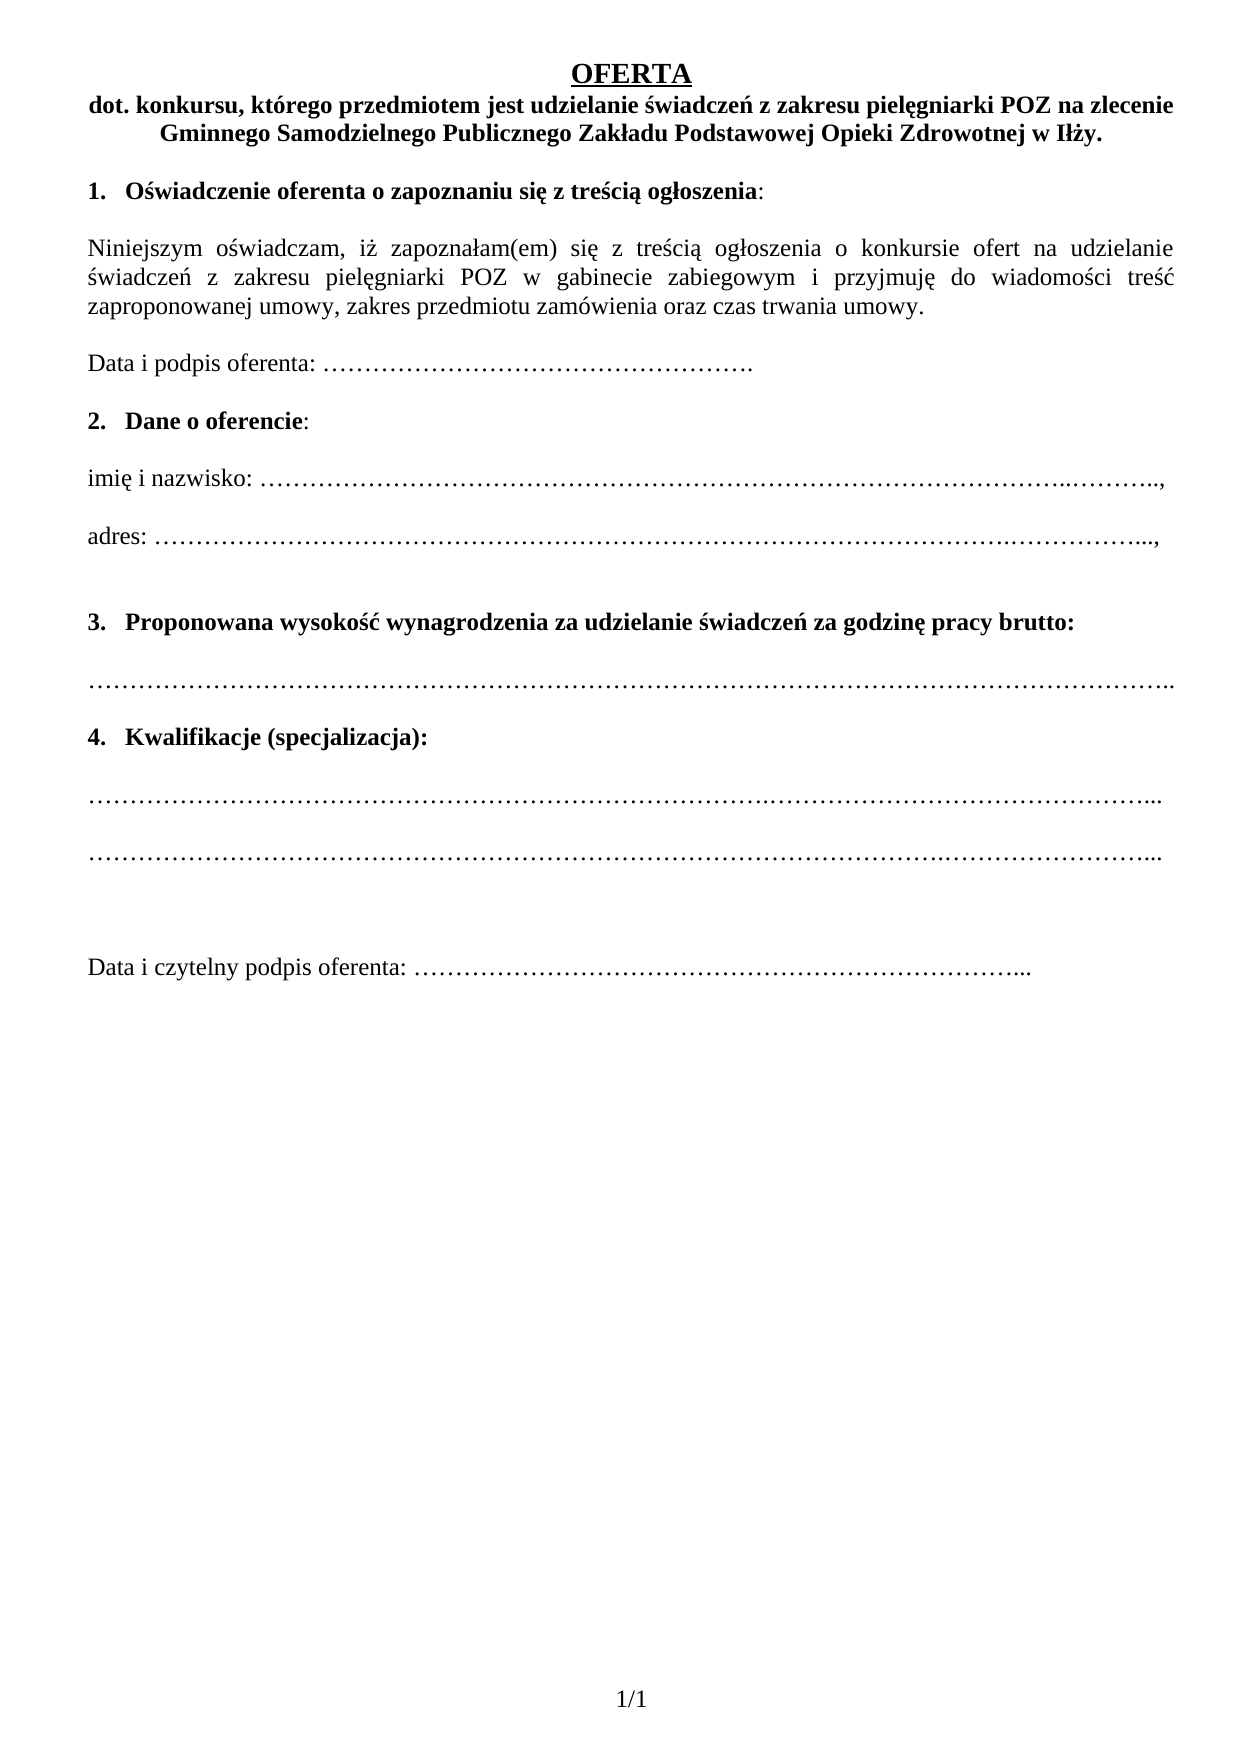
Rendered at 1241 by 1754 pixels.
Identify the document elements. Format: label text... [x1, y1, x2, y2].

list Oświadczenie oferenta o zapoznaniu się z treścią ogłoszenia: [87, 176, 1175, 205]
text Niniejszym oświadczam, iż zapoznałam(em) się z treścią ogłoszenia o konkursie ofert na udzielanie świadczeń z zakresu pielęgniarki POZ w gabinecie zabiegowym i przyjmuję do wiadomości treść zaproponowanej umowy, zakres przedmiotu zamówienia oraz czas trwania umowy. [87, 233, 1175, 320]
text dot. konkursu, którego przedmiotem jest udzielanie świadczeń z zakresu pielęgniarki POZ na zlecenie Gminnego Samodzielnego Publicznego Zakładu Podstawowej Opieki Zdrowotnej w Iłży. [87, 90, 1175, 147]
text ………………………………………………………………………………………………………………….. [87, 665, 1175, 693]
text Data i podpis oferenta: ……………………………………………. [87, 348, 1175, 377]
text adres: ………………………………………………………………………………………….……………..., [87, 521, 1175, 550]
list Kwalifikacje (specjalizacja): [87, 722, 1175, 751]
list Dane o oferencie: [87, 406, 1175, 435]
list Proponowana wysokość wynagrodzenia za udzielanie świadczeń za godzinę pracy brutto: [87, 607, 1175, 636]
text ………………………………………………………………………………………….……………………... [87, 837, 1175, 866]
text imię i nazwisko: ……………………………………………………………………………………..……….., [87, 463, 1175, 492]
text ……………………………………………………………………….………………………………………... [87, 780, 1175, 808]
text Data i czytelny podpis oferenta: ………………………………………………………………... [87, 952, 1175, 981]
text OFERTA [87, 56, 1175, 90]
